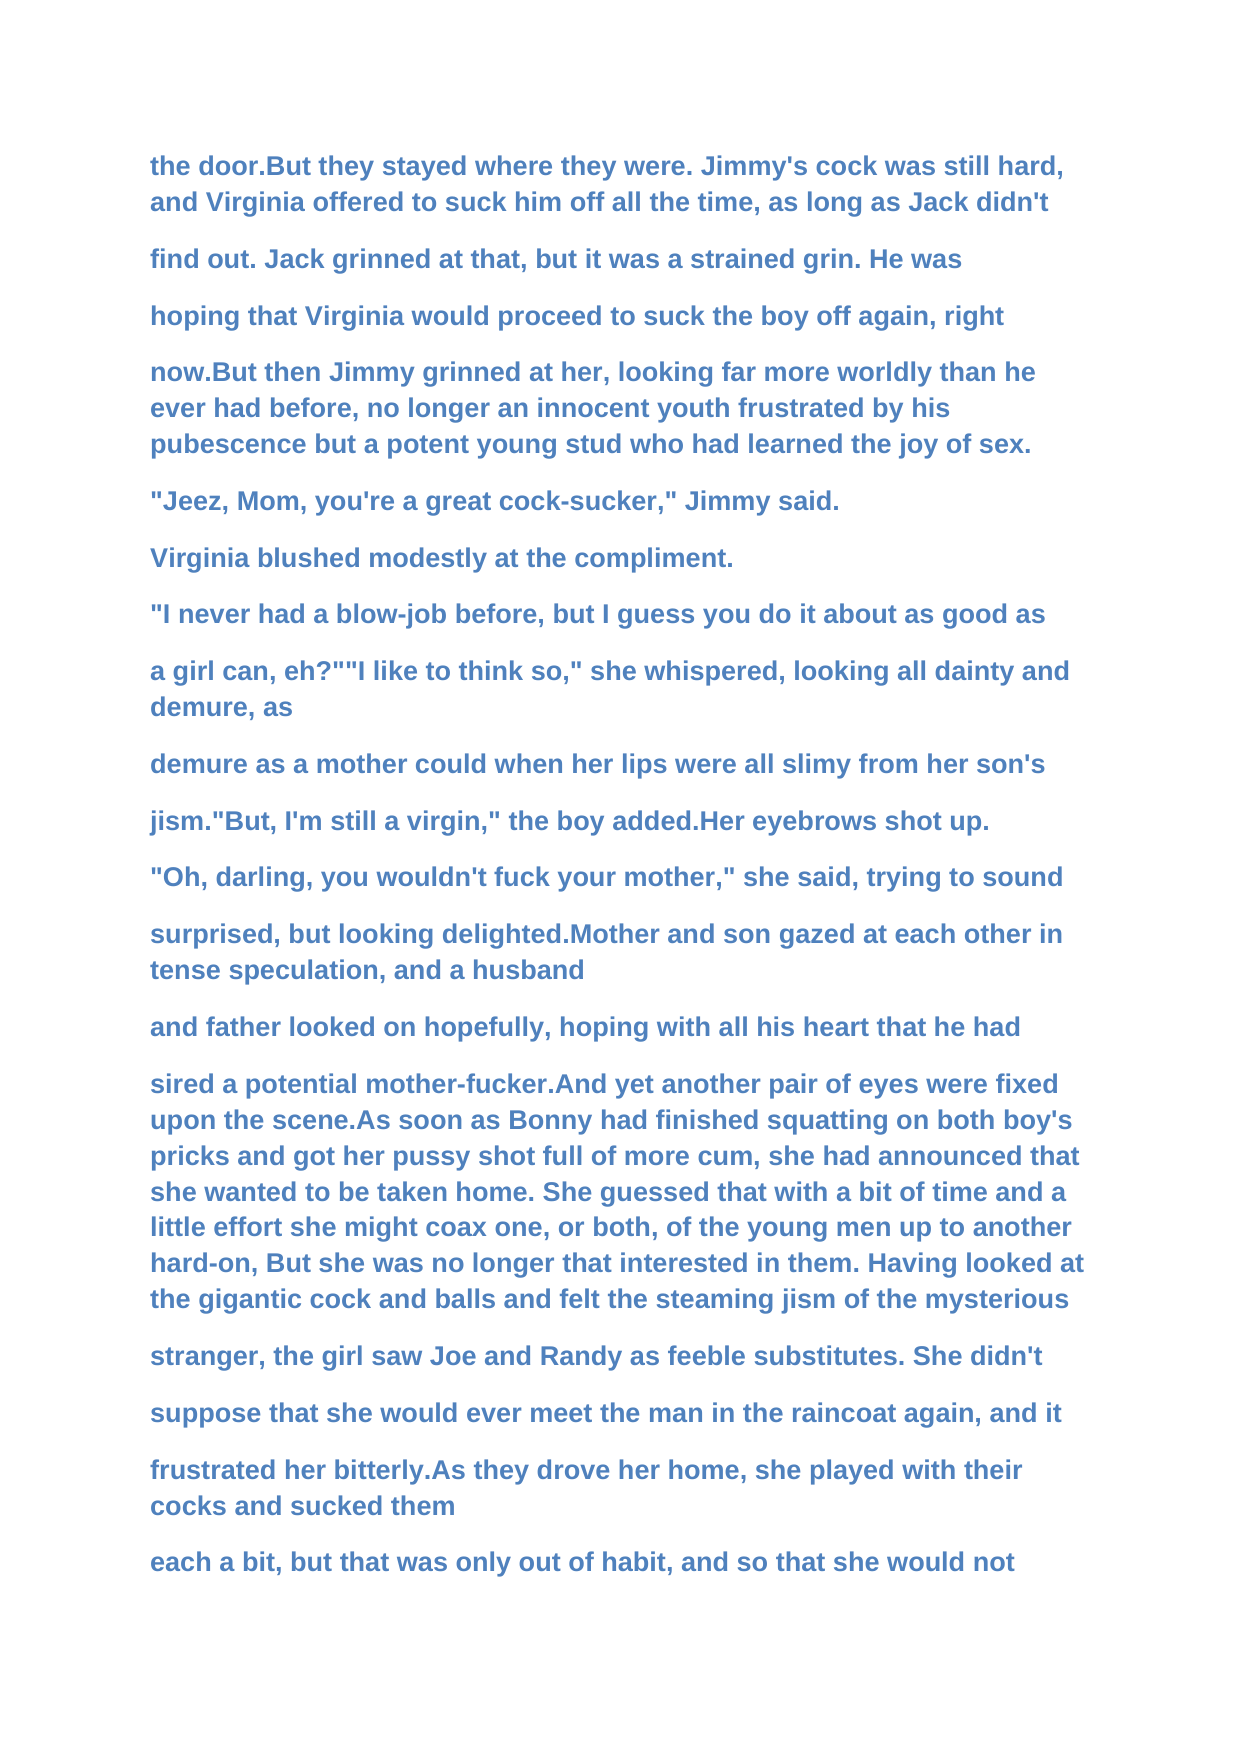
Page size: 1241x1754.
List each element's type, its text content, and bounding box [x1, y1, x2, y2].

subtitle each a bit, but that was only out of habit, and so that she would not [150, 1546, 1090, 1578]
subtitle demure as a mother could when her lips were all slimy from her son's [150, 748, 1090, 779]
subtitle jism."But, I'm still a virgin," the boy added.Her eyebrows shot up. [150, 805, 1090, 836]
subtitle and father looked on hopefully, hoping with all his heart that he had [150, 1011, 1090, 1042]
subtitle "Jeez, Mom, you're a great cock-sucker," Jimmy said. [150, 485, 1090, 516]
subtitle frustrated her bitterly.As they drove her home, she played with their cocks and sucked them [150, 1454, 1090, 1521]
subtitle surprised, but looking delighted.Mother and son gazed at each other in tense speculation, and a husband [150, 918, 1090, 985]
subtitle Virginia blushed modestly at the compliment. [150, 542, 1090, 573]
subtitle stranger, the girl saw Joe and Randy as feeble substitutes. She didn't [150, 1340, 1090, 1371]
subtitle suppose that she would ever meet the man in the raincoat again, and it [150, 1397, 1090, 1428]
subtitle find out. Jack grinned at that, but it was a strained grin. He was [150, 243, 1090, 274]
subtitle the door.But they stayed where they were. Jimmy's cock was still hard, and Virginia offered to suck him off all the time, as long as Jack didn't [150, 150, 1090, 217]
subtitle hoping that Virginia would proceed to suck the boy off again, right [150, 299, 1090, 331]
subtitle "I never had a blow-job before, but I guess you do it about as good as [150, 598, 1090, 630]
subtitle a girl can, eh?""I like to think so," she whispered, looking all dainty and demure, as [150, 655, 1090, 722]
subtitle now.But then Jimmy grinned at her, looking far more worldly than he ever had before, no longer an innocent youth frustrated by his pubescence but a potent young stud who had learned the joy of sex. [150, 356, 1090, 459]
subtitle "Oh, darling, you wouldn't fuck your mother," she said, trying to sound [150, 861, 1090, 893]
subtitle sired a potential mother-fucker.And yet another pair of eyes were fixed upon the scene.As soon as Bonny had finished squatting on both boy's pricks and got her pussy shot full of more cum, she had announced that she wanted to be taken home. She guessed that with a bit of time and a little effort she might coax one, or both, of the young men up to another hard-on, But she was no longer that interested in them. Having looked at the gigantic cock and balls and felt the steaming jism of the mysterious [150, 1068, 1090, 1314]
